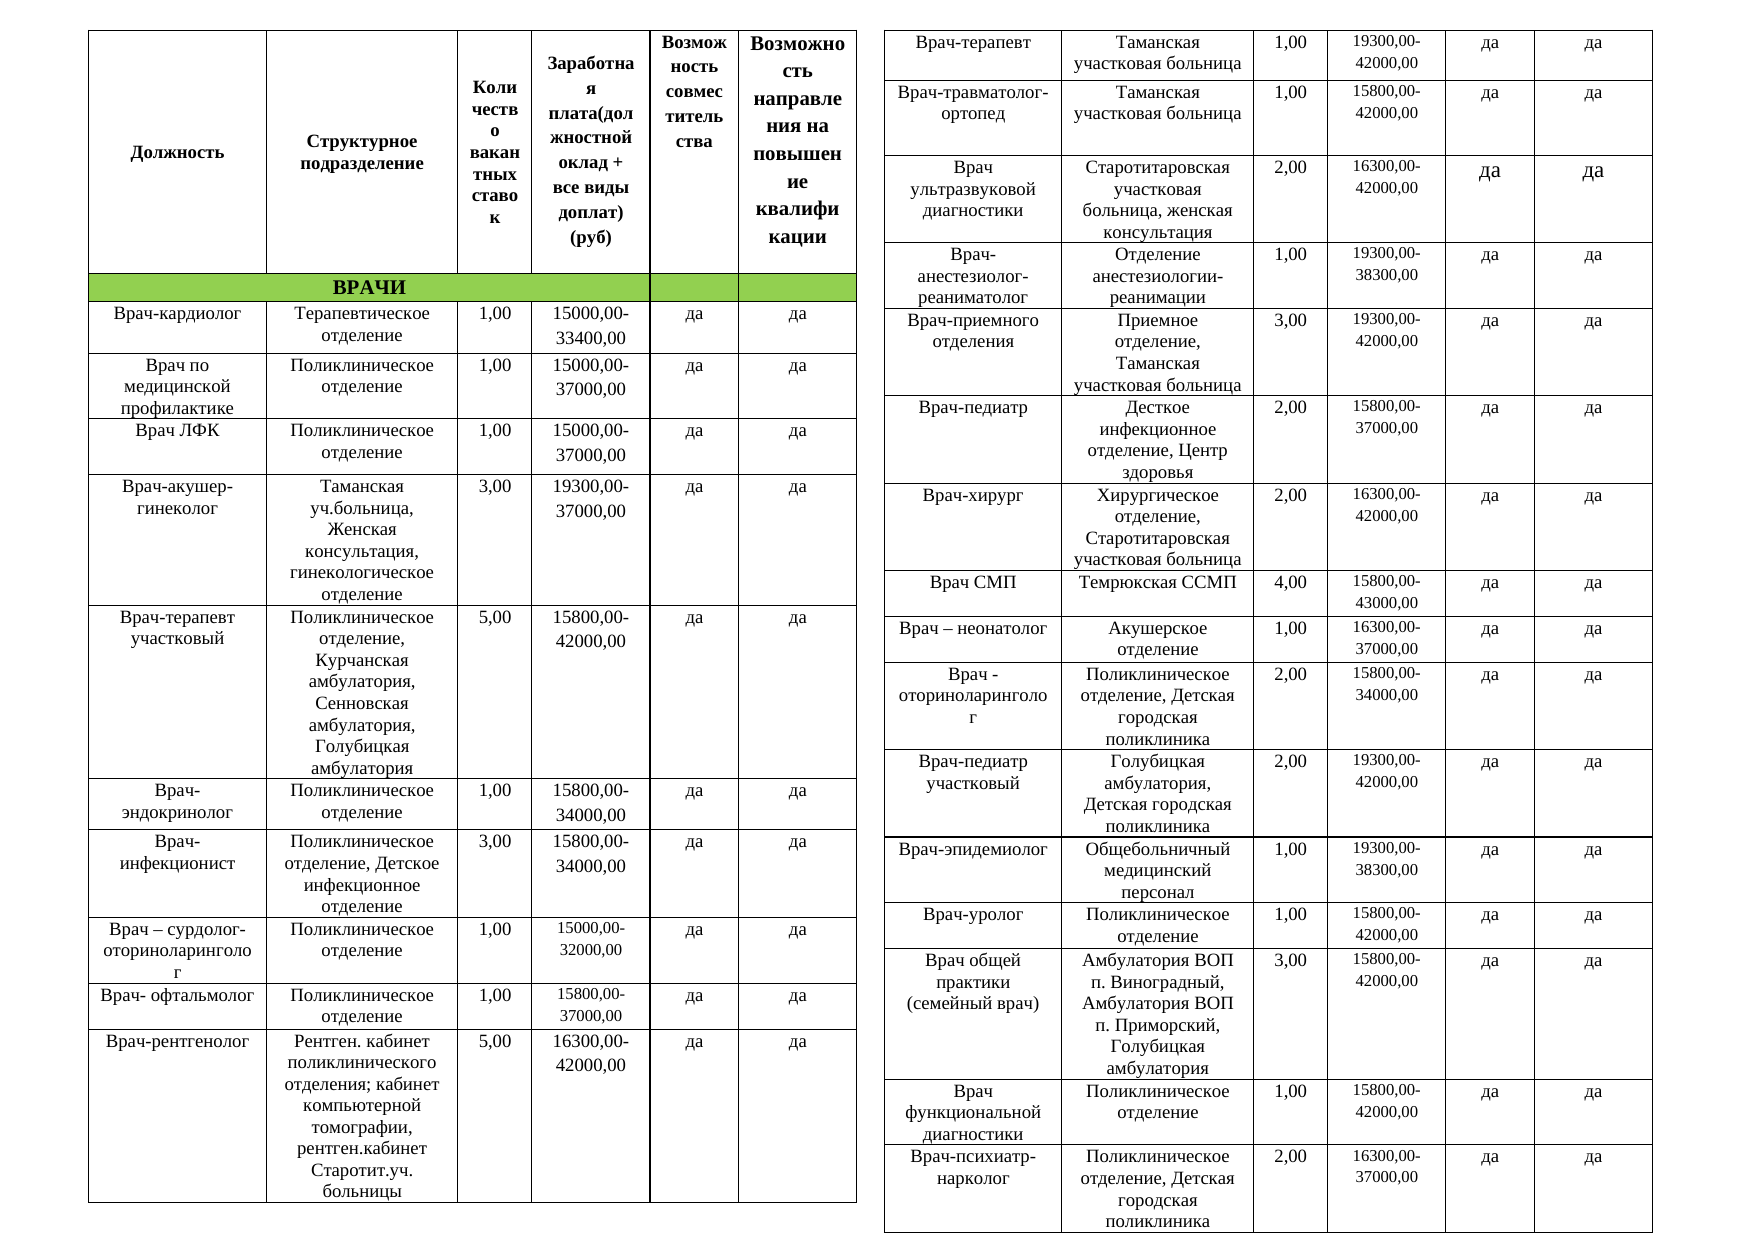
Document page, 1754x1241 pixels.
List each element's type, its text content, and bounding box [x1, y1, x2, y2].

table_cell 19300,00-37000,00 [532, 475, 649, 604]
table_cell да [1535, 571, 1652, 616]
table_cell да [1446, 81, 1534, 155]
table_cell 1,00 [458, 984, 531, 1028]
table_cell да [739, 779, 856, 829]
table_cell да [1535, 1080, 1652, 1144]
table_cell да [1535, 838, 1652, 902]
table_cell да [1535, 31, 1652, 79]
table_cell да [739, 830, 856, 917]
table_cell Врач - оториноларинголог [885, 663, 1061, 749]
table_cell да [651, 1030, 738, 1202]
table_cell да [1535, 750, 1652, 836]
table_cell 5,00 [458, 1030, 531, 1202]
table_cell да [651, 918, 738, 982]
table_cell Врач-педиатр участковый [885, 750, 1061, 836]
table_cell Хирургическое отделение, Старотитаровская участковая больница [1062, 484, 1253, 570]
table_cell 15000,00-33400,00 [532, 302, 649, 352]
table_cell Врач-кардиолог [89, 302, 266, 352]
table_cell Врач функциональной диагностики [885, 1080, 1061, 1144]
table_cell да [1446, 903, 1534, 948]
table_cell да [1535, 903, 1652, 948]
table_cell 15800,00-34000,00 [532, 779, 649, 829]
table_cell Врач-педиатр [885, 396, 1061, 482]
table_cell 15000,00-37000,00 [532, 354, 649, 418]
table_cell Врач-эпидемиолог [885, 838, 1061, 902]
table_cell Поликлиническое отделение [267, 918, 457, 982]
table_cell Терапевтическое отделение [267, 302, 457, 352]
table_cell 15000,00-32000,00 [532, 918, 649, 982]
table_cell Врач – неонатолог [885, 617, 1061, 662]
table_header Структурное подразделение [267, 31, 457, 273]
table_cell 1,00 [1254, 81, 1327, 155]
table_cell Врач-инфекционист [89, 830, 266, 917]
table_cell 3,00 [458, 475, 531, 604]
table_cell да [1535, 396, 1652, 482]
table_cell Приемное отделение, Таманская участковая больница [1062, 309, 1253, 395]
table_cell 15800,00-42000,00 [1328, 903, 1445, 948]
table_cell 1,00 [1254, 617, 1327, 662]
table_cell Врач-уролог [885, 903, 1061, 948]
table_cell Врач-терапевт участковый [89, 606, 266, 778]
table_cell да [739, 606, 856, 778]
table_cell 3,00 [1254, 309, 1327, 395]
table_cell 19300,00-42000,00 [1328, 309, 1445, 395]
table_cell Амбулатория ВОП п. Виноградный, Амбулатория ВОП п. Приморский, Голубицкая амбулатория [1062, 949, 1253, 1078]
table_cell Голубицкая амбулатория, Детская городская поликлиника [1062, 750, 1253, 836]
table_cell да [1535, 81, 1652, 155]
table_cell 16300,00-42000,00 [532, 1030, 649, 1202]
table_cell ВРАЧИ [89, 274, 649, 301]
table_cell 1,00 [458, 354, 531, 418]
table_cell 15000,00-37000,00 [532, 419, 649, 474]
table_cell 19300,00-42000,00 [1328, 750, 1445, 836]
table_cell Врач-эндокринолог [89, 779, 266, 829]
table_cell Акушерское отделение [1062, 617, 1253, 662]
table_cell 2,00 [1254, 1145, 1327, 1232]
table_cell 1,00 [458, 419, 531, 474]
table_cell да [1535, 156, 1652, 242]
table_cell да [1535, 949, 1652, 1078]
table_cell 1,00 [458, 918, 531, 982]
table_cell 2,00 [1254, 156, 1327, 242]
table_cell да [651, 302, 738, 352]
table_cell 15800,00-42000,00 [1328, 1080, 1445, 1144]
table_cell 16300,00-42000,00 [1328, 156, 1445, 242]
table_cell да [1446, 1145, 1534, 1232]
table_cell Врач-хирург [885, 484, 1061, 570]
table_cell 1,00 [1254, 1080, 1327, 1144]
table_cell 15800,00-34000,00 [1328, 663, 1445, 749]
table_cell 3,00 [1254, 949, 1327, 1078]
table_cell 15800,00-42000,00 [1328, 81, 1445, 155]
table_cell да [1446, 838, 1534, 902]
table_cell да [739, 419, 856, 474]
table_cell да [739, 918, 856, 982]
table_cell да [1535, 243, 1652, 308]
table_cell Поликлиническое отделение, Детская городская поликлиника [1062, 663, 1253, 749]
table_cell да [1446, 750, 1534, 836]
table_cell да [739, 984, 856, 1028]
table_cell 1,00 [458, 302, 531, 352]
table_cell да [1446, 949, 1534, 1078]
table_cell да [1535, 617, 1652, 662]
table_cell Врач-приемного отделения [885, 309, 1061, 395]
table_cell Врач-акушер-гинеколог [89, 475, 266, 604]
table_cell да [1446, 309, 1534, 395]
table_cell да [1535, 663, 1652, 749]
table_cell да [739, 475, 856, 604]
table_cell 2,00 [1254, 750, 1327, 836]
table_cell Врач-травматолог-ортопед [885, 81, 1061, 155]
table_cell да [1446, 1080, 1534, 1144]
table_cell Старотитаровская участковая больница, женская консультация [1062, 156, 1253, 242]
table_cell Врач-рентгенолог [89, 1030, 266, 1202]
table_cell Врач-терапевт [885, 31, 1061, 79]
table_cell Таманская участковая больница [1062, 31, 1253, 79]
table_cell 1,00 [458, 779, 531, 829]
table_cell 1,00 [1254, 243, 1327, 308]
table_cell да [651, 779, 738, 829]
table_cell да [651, 830, 738, 917]
table_cell да [651, 606, 738, 778]
table_cell 3,00 [458, 830, 531, 917]
table_header Заработная плата(должностной оклад + все виды доплат)(руб) [532, 31, 649, 273]
table_cell да [1446, 617, 1534, 662]
table_cell Врач-анестезиолог-реаниматолог [885, 243, 1061, 308]
table_cell Поликлиническое отделение, Курчанская амбулатория, Сенновская амбулатория, Голубицкая амбулатория [267, 606, 457, 778]
table_cell да [1535, 484, 1652, 570]
table_cell Врач ЛФК [89, 419, 266, 474]
table_cell да [739, 302, 856, 352]
table_cell да [739, 1030, 856, 1202]
table_cell Общебольничный медицинский персонал [1062, 838, 1253, 902]
table_cell да [651, 984, 738, 1028]
table_cell 15800,00-42000,00 [532, 606, 649, 778]
table_cell 2,00 [1254, 663, 1327, 749]
table_cell 16300,00-37000,00 [1328, 617, 1445, 662]
table_cell [651, 274, 738, 301]
table_cell Врач – сурдолог-оториноларинголог [89, 918, 266, 982]
table_cell 19300,00-38300,00 [1328, 243, 1445, 308]
table_cell да [739, 354, 856, 418]
table_cell 15800,00-37000,00 [532, 984, 649, 1028]
table_cell 16300,00-37000,00 [1328, 1145, 1445, 1232]
table_header Возможность совместительства [651, 31, 738, 273]
table_cell да [1446, 396, 1534, 482]
table_cell 5,00 [458, 606, 531, 778]
table_cell да [651, 354, 738, 418]
table_cell 1,00 [1254, 31, 1327, 79]
table_cell Врач-психиатр-нарколог [885, 1145, 1061, 1232]
table_cell 15800,00-37000,00 [1328, 396, 1445, 482]
table_cell Поликлиническое отделение [1062, 903, 1253, 948]
table_cell Поликлиническое отделение [1062, 1080, 1253, 1144]
table_cell да [651, 475, 738, 604]
table_cell Врач общей практики (семейный врач) [885, 949, 1061, 1078]
table_cell Врач по медицинской профилактике [89, 354, 266, 418]
table_cell да [1446, 484, 1534, 570]
table_cell 19300,00-38300,00 [1328, 838, 1445, 902]
table_cell Поликлиническое отделение [267, 984, 457, 1028]
table_cell 4,00 [1254, 571, 1327, 616]
table_cell 15800,00-43000,00 [1328, 571, 1445, 616]
table_cell Поликлиническое отделение, Детское инфекционное отделение [267, 830, 457, 917]
table_cell Поликлиническое отделение [267, 354, 457, 418]
table_cell Врач- офтальмолог [89, 984, 266, 1028]
table_cell да [651, 419, 738, 474]
table_cell да [1446, 571, 1534, 616]
table_cell Поликлиническое отделение [267, 419, 457, 474]
table_cell Таманская уч.больница, Женская консультация, гинекологическое отделение [267, 475, 457, 604]
table_cell [739, 274, 856, 301]
table_cell 15800,00-34000,00 [532, 830, 649, 917]
table_cell да [1446, 663, 1534, 749]
table_cell Десткое инфекционное отделение, Центр здоровья [1062, 396, 1253, 482]
table_cell 2,00 [1254, 484, 1327, 570]
table_cell 2,00 [1254, 396, 1327, 482]
table_cell Рентген. кабинет поликлинического отделения; кабинет компьютерной томографии, рентген.кабинет Старотит.уч. больницы [267, 1030, 457, 1202]
table_cell 19300,00-42000,00 [1328, 31, 1445, 79]
table_cell да [1535, 309, 1652, 395]
table_header Количество вакантных ставок [458, 31, 531, 273]
table_cell Отделение анестезиологии-реанимации [1062, 243, 1253, 308]
table_cell 15800,00-42000,00 [1328, 949, 1445, 1078]
table_cell да [1446, 156, 1534, 242]
table_cell Врач СМП [885, 571, 1061, 616]
table_cell 16300,00-42000,00 [1328, 484, 1445, 570]
table_header Возможность направления на повышение квалификации [739, 31, 856, 273]
table_cell 1,00 [1254, 903, 1327, 948]
table_cell да [1446, 243, 1534, 308]
table_cell 1,00 [1254, 838, 1327, 902]
table_cell Поликлиническое отделение [267, 779, 457, 829]
table_cell Врач ультразвуковой диагностики [885, 156, 1061, 242]
table_cell Поликлиническое отделение, Детская городская поликлиника [1062, 1145, 1253, 1232]
table_header Должность [89, 31, 266, 273]
table_cell да [1535, 1145, 1652, 1232]
table_cell да [1446, 31, 1534, 79]
table_cell Темрюкская ССМП [1062, 571, 1253, 616]
table_cell Таманская участковая больница [1062, 81, 1253, 155]
